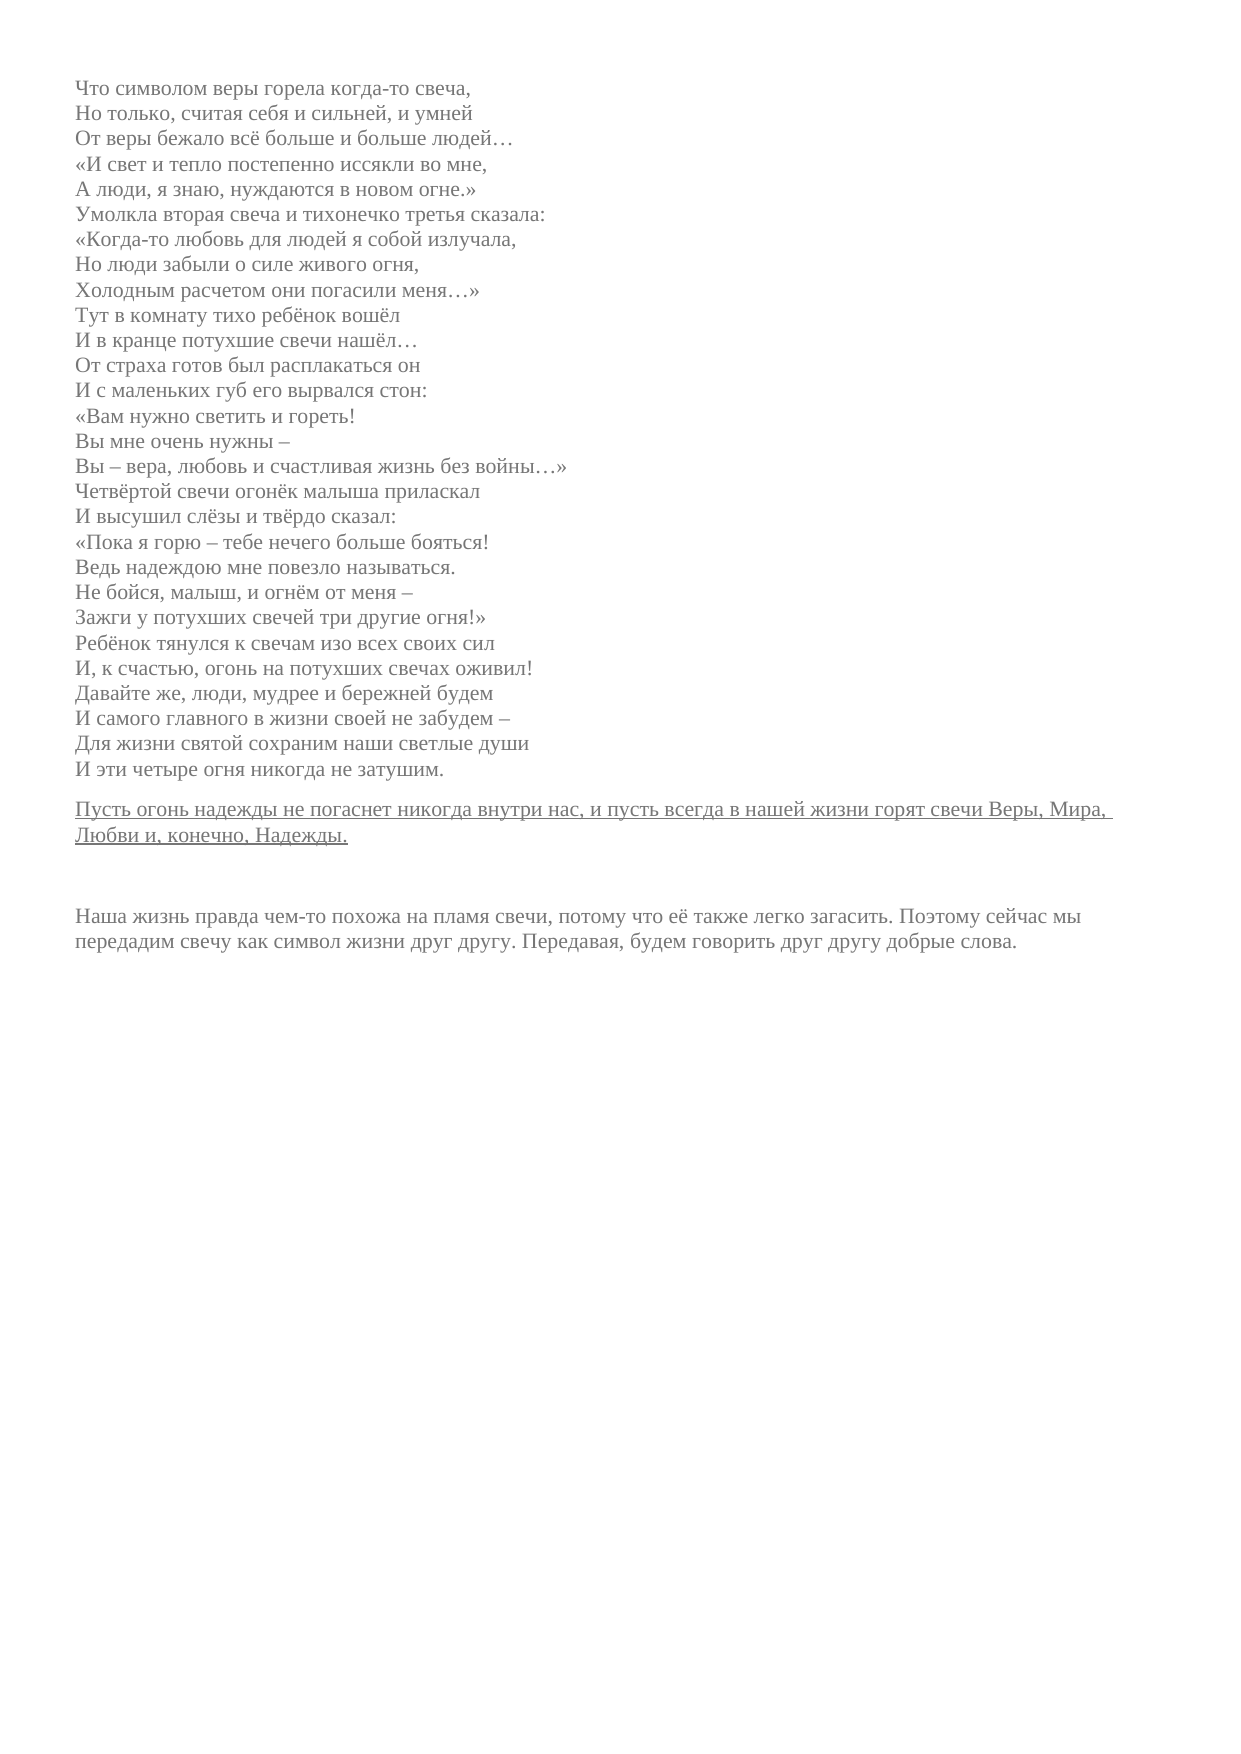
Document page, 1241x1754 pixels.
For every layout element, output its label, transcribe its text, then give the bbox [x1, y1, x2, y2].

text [75, 75, 1165, 781]
text Наша жизнь правда чем-то похожа на пламя свечи, потому что её также легко загасить. Поэтому сейчас мы передадим свечу как символ жизни друг другу. Передавая, будем говорить друг другу добрые слова. [75, 903, 1165, 954]
text Пусть огонь надежды не погаснет никогда внутри нас, и пусть всегда в нашей жизни горят свечи Веры, Мира, Любви и, конечно, Надежды. [75, 796, 1165, 847]
